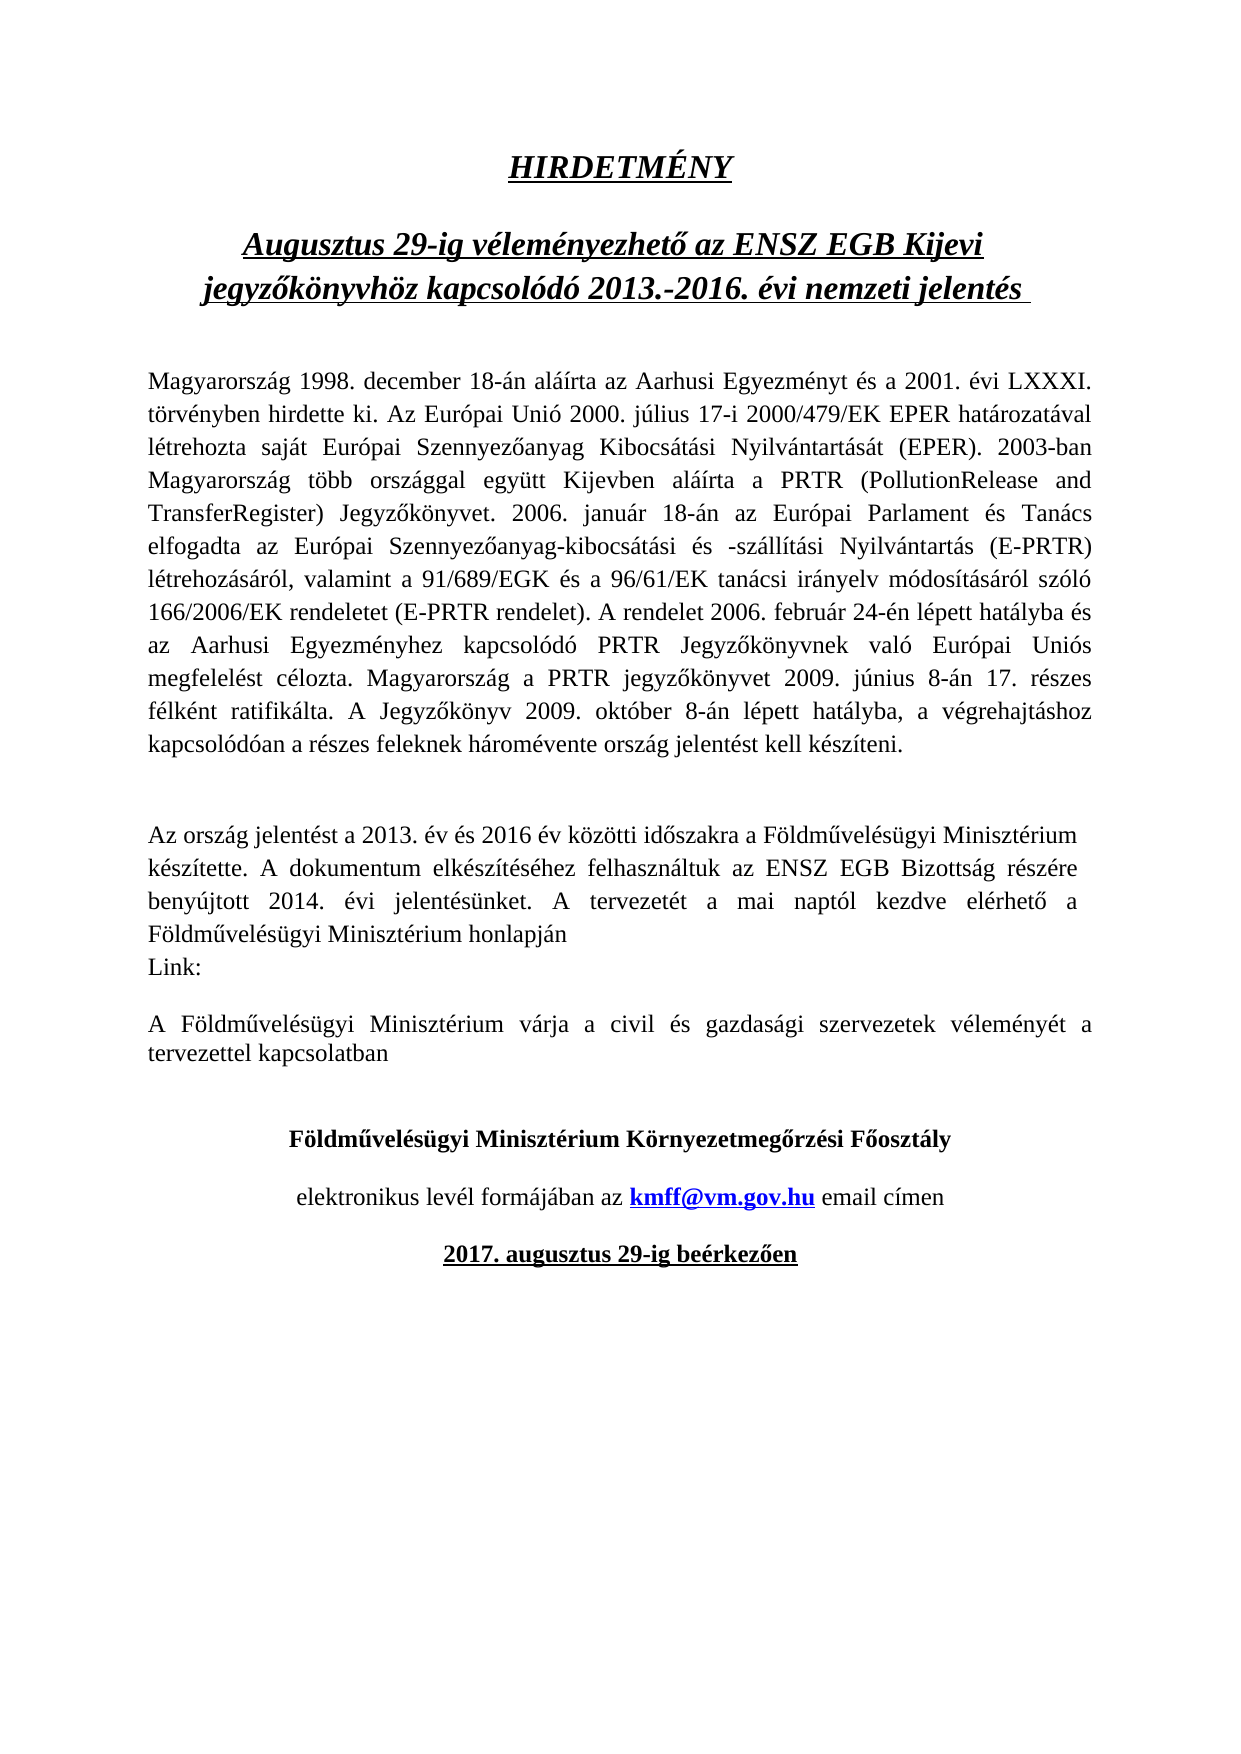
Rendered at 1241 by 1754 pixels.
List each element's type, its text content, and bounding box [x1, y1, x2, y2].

text HIRDETMÉNY [148, 148, 1093, 186]
text A Földművelésügyi Minisztérium várja a civil és gazdasági szervezetek véleményét a tervezettel kapcsolatban [148, 1009, 1093, 1067]
text Magyarország 1998. december 18-án aláírta az Aarhusi Egyezményt és a 2001. évi LXXXI. törvényben hirdette ki. Az Európai Unió 2000. július 17-i 2000/479/EK EPER határozatával létrehozta saját Európai Szennyezőanyag Kibocsátási Nyilvántartását (EPER). 2003-ban Magyarország több országgal együtt Kijevben aláírta a PRTR (PollutionRelease and TransferRegister) Jegyzőkönyvet. 2006. január 18-án az Európai Parlament és Tanács elfogadta az Európai Szennyezőanyag-kibocsátási és -szállítási Nyilvántartás (E-PRTR) létrehozásáról, valamint a 91/689/EGK és a 96/61/EK tanácsi irányelv módosításáról szóló 166/2006/EK rendeletet (E-PRTR rendelet). A rendelet 2006. február 24-én lépett hatályba és az Aarhusi Egyezményhez kapcsolódó PRTR Jegyzőkönyvnek való Európai Uniós megfelelést célozta. Magyarország a PRTR jegyzőkönyvet 2009. június 8-án 17. részes félként ratifikálta. A Jegyzőkönyv 2009. október 8-án lépett hatályba, a végrehajtáshoz kapcsolódóan a részes feleknek háromévente ország jelentést kell készíteni. [148, 366, 1093, 758]
text Az ország jelentést a 2013. év és 2016 év közötti időszakra a Földművelésügyi Minisztérium készítette. A dokumentum elkészítéséhez felhasználtuk az ENSZ EGB Bizottság részére benyújtott 2014. évi jelentésünket. A tervezetét a mai naptól kezdve elérhető a Földművelésügyi Minisztérium honlapján [148, 820, 1078, 948]
list Augusztus 29-ig véleményezhető az ENSZ EGB Kijevi jegyzőkönyvhöz kapcsolódó 2013.-2016. évi nemzeti jelentés [148, 224, 1078, 307]
text 2017. augusztus 29-ig beérkezően [148, 1239, 1093, 1268]
text Földművelésügyi Minisztérium Környezetmegőrzési Főosztály [148, 1124, 1093, 1153]
text elektronikus levél formájában az kmff@vm.gov.hu email címen [148, 1182, 1093, 1211]
list Link: [148, 952, 1093, 981]
